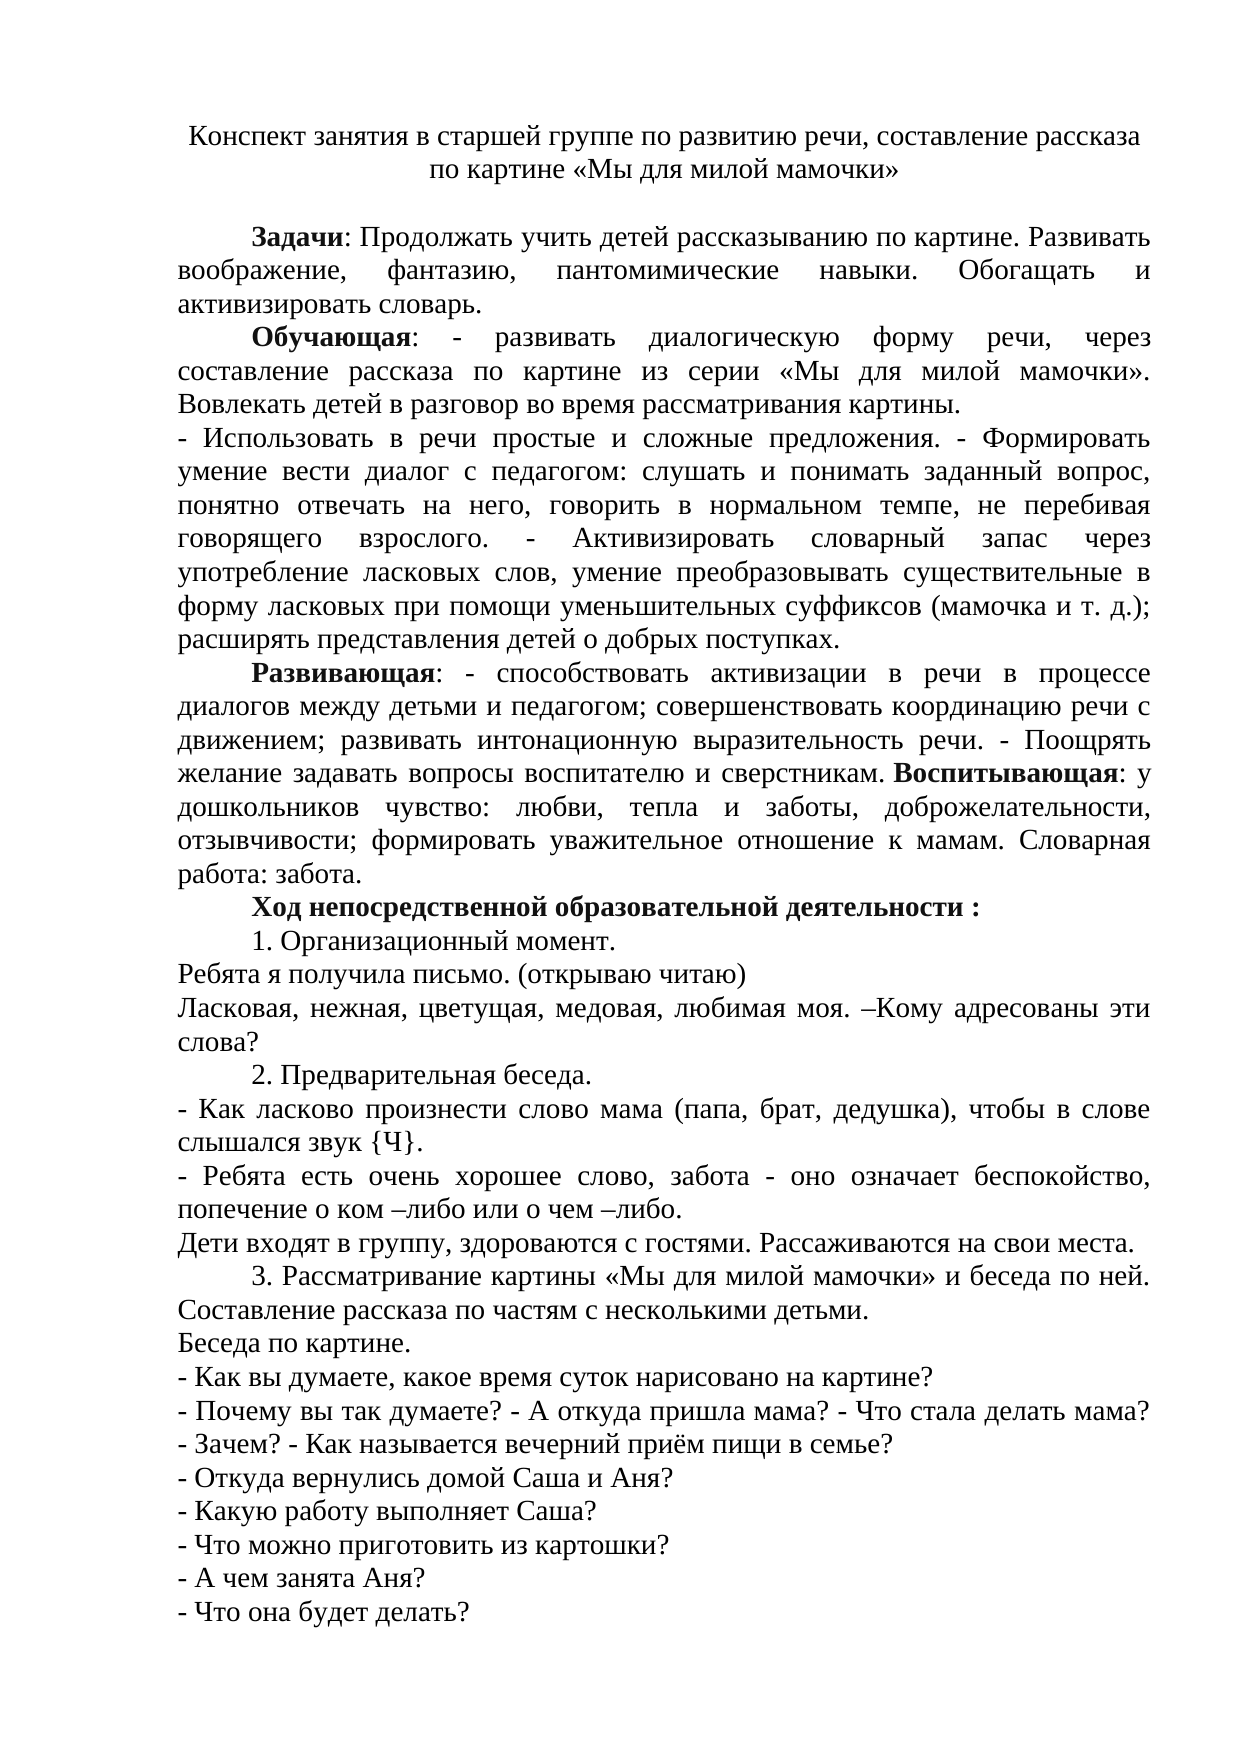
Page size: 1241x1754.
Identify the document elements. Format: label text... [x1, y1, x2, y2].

text Обучающая: - развивать диалогическую форму речи, через составление рассказа по картине из серии «Мы для милой мамочки». Вовлекать детей в разговор во время рассматривания картины. [177, 319, 1152, 420]
text - Как вы думаете, какое время суток нарисовано на картине? [177, 1359, 1152, 1393]
text - Откуда вернулись домой Саша и Аня? [177, 1460, 1152, 1493]
text 1. Организационный момент. [177, 923, 1152, 957]
text - А чем занята Аня? [177, 1560, 1152, 1594]
text - Ребята есть очень хорошее слово, забота - оно означает беспокойство, попечение о ком –либо или о чем –либо. [177, 1158, 1152, 1225]
text - Использовать в речи простые и сложные предложения. - Формировать умение вести диалог с педагогом: слушать и понимать заданный вопрос, понятно отвечать на него, говорить в нормальном темпе, не перебивая говорящего взрослого. - Активизировать словарный запас через употребление ласковых слов, умение преобразовывать существительные в форму ласковых при помощи уменьшительных суффиксов (мамочка и т. д.); расширять представления детей о добрых поступках. [177, 420, 1152, 655]
text Беседа по картине. [177, 1326, 1152, 1359]
text Ласковая, нежная, цветущая, медовая, любимая моя. –Кому адресованы эти слова? [177, 990, 1152, 1057]
text 2. Предварительная беседа. [177, 1057, 1152, 1091]
text Ход непосредственной образовательной деятельности : [177, 889, 1152, 923]
text 3. Рассматривание картины «Мы для милой мамочки» и беседа по ней. Составление рассказа по частям с несколькими детьми. [177, 1258, 1152, 1326]
text Дети входят в группу, здороваются с гостями. Рассаживаются на свои места. [177, 1225, 1152, 1258]
text Развивающая: - способствовать активизации в речи в процессе диалогов между детьми и педагогом; совершенствовать координацию речи с движением; развивать интонационную выразительность речи. - Поощрять желание задавать вопросы воспитателю и сверстникам. Воспитывающая: у дошкольников чувство: любви, тепла и заботы, доброжелательности, отзывчивости; формировать уважительное отношение к мамам. Словарная работа: забота. [177, 655, 1152, 889]
text Конспект занятия в старшей группе по развитию речи, составление рассказа по картине «Мы для милой мамочки» [177, 118, 1152, 185]
text - Как ласково произнести слово мама (папа, брат, дедушка), чтобы в слове слышался звук {Ч}. [177, 1091, 1152, 1158]
text Ребята я получила письмо. (открываю читаю) [177, 957, 1152, 990]
text - Что она будет делать? [177, 1594, 1152, 1627]
text - Почему вы так думаете? - А откуда пришла мама? - Что стала делать мама? - Зачем? - Как называется вечерний приём пищи в семье? [177, 1393, 1152, 1460]
text Задачи: Продолжать учить детей рассказыванию по картине. Развивать воображение, фантазию, пантомимические навыки. Обогащать и активизировать словарь. [177, 219, 1152, 319]
text - Что можно приготовить из картошки? [177, 1527, 1152, 1560]
text - Какую работу выполняет Саша? [177, 1493, 1152, 1527]
